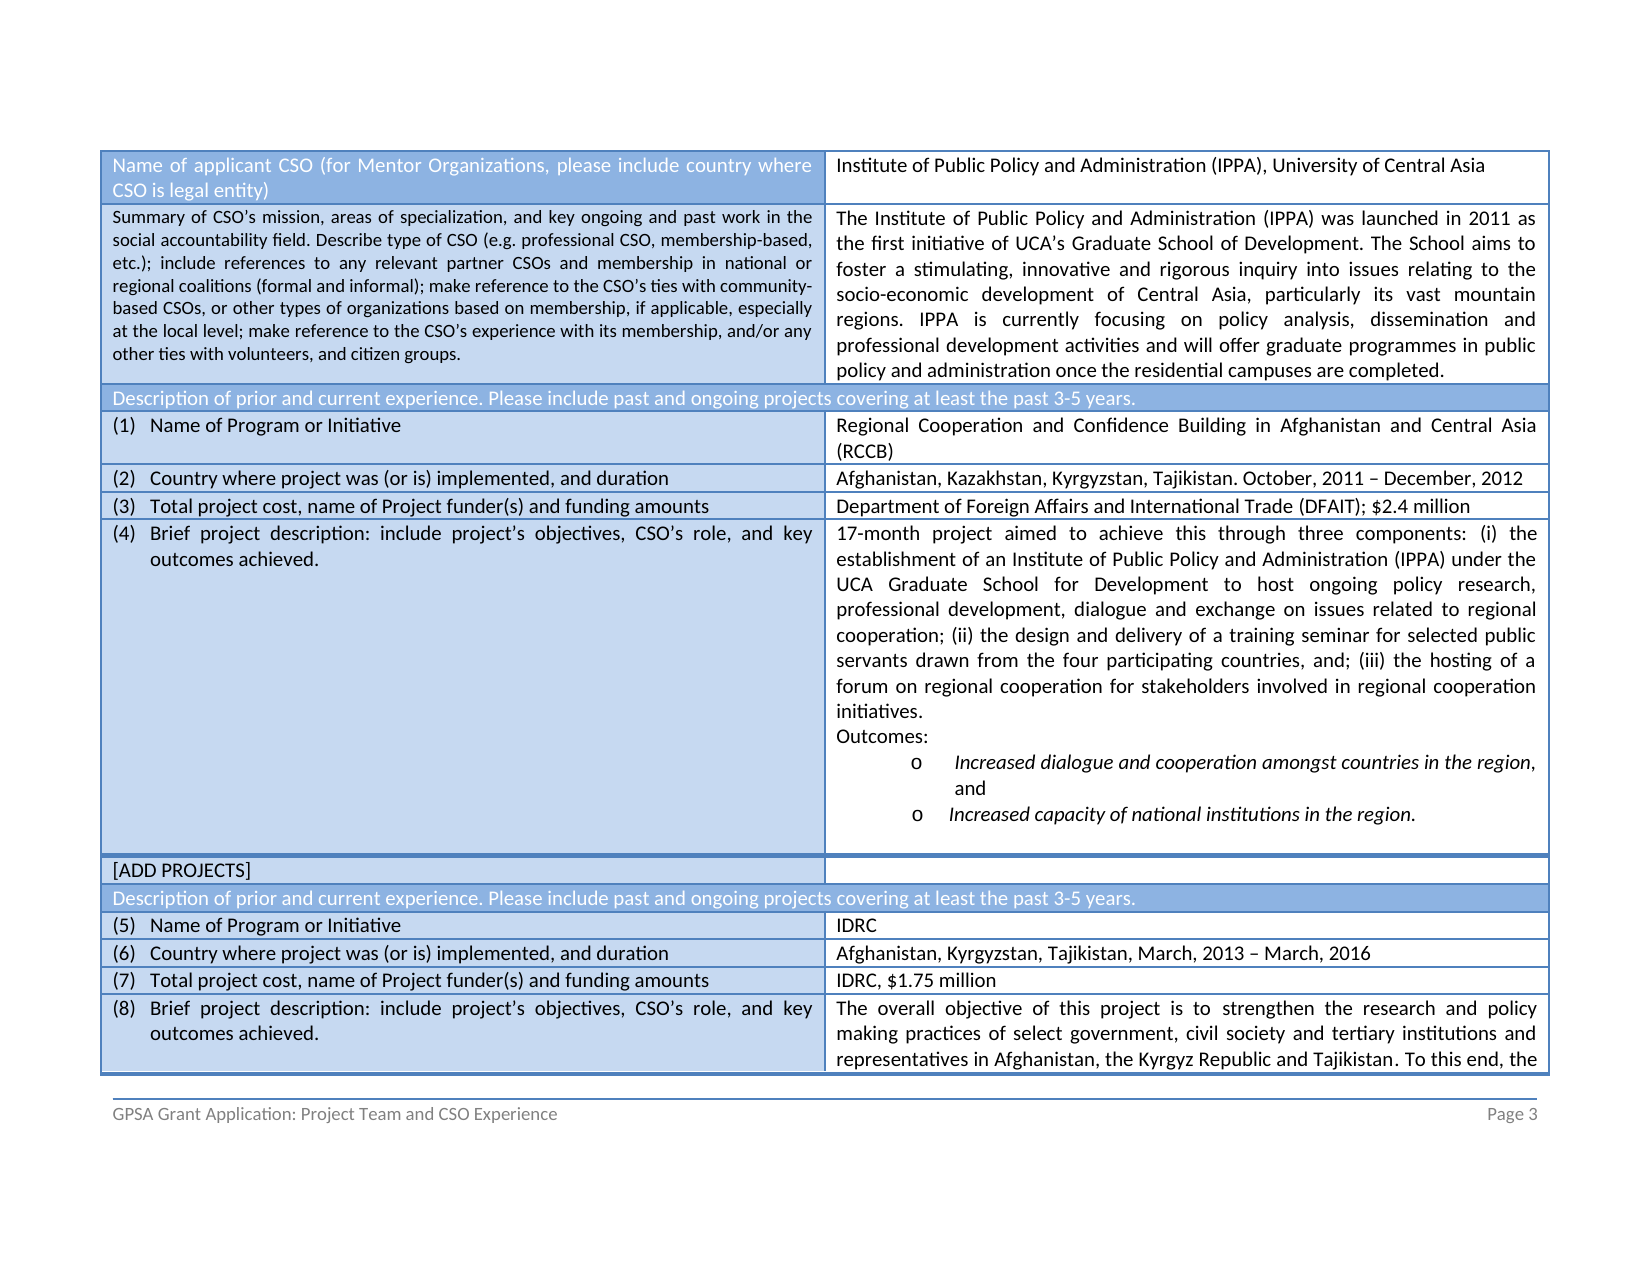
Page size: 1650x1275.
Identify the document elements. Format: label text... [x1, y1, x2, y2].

table_cell Afghanistan, Kyrgyzstan, Tajikistan, March, 2013 – March, 2016 [826, 940, 1548, 966]
table_cell Name of Program or Initiative [102, 412, 824, 463]
table_cell IDRC, $1.75 million [826, 968, 1548, 993]
table_cell [ADD PROJECTS] [102, 858, 824, 883]
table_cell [102, 995, 824, 1071]
table_cell Department of Foreign Affairs and International Trade (DFAIT); $2.4 million [826, 493, 1548, 518]
table_cell Summary of CSO’s mission, areas of specialization, and key ongoing and past work in the social accountability field. Describe type of CSO (e.g. professional CSO, membership-based, etc.); include references to any relevant partner CSOs and membership in national or regional coalitions (formal and informal); make reference to the CSO’s ties with community-based CSOs, or other types of organizations based on membership, if applicable, especially at the local level; make reference to the CSO’s experience with its membership, and/or any other ties with volunteers, and citizen groups. [102, 205, 824, 383]
table_cell Country where project was (or is) implemented, and duration [102, 465, 824, 491]
table_cell Total project cost, name of Project funder(s) and funding amounts [102, 968, 824, 993]
table_cell Brief project description: include project’s objectives, CSO’s role, and key outcomes achieved. [102, 520, 824, 853]
table_cell Description of prior and current experience. Please include past and ongoing projects covering at least the past 3-5 years. [102, 885, 1548, 911]
table_cell The Institute of Public Policy and Administration (IPPA) was launched in 2011 as the first initiative of UCA’s Graduate School of Development. The School aims to foster a stimulating, innovative and rigorous inquiry into issues relating to the socio-economic development of Central Asia, particularly its vast mountain regions. IPPA is currently focusing on policy analysis, dissemination and professional development activities and will offer graduate programmes in public policy and administration once the residential campuses are completed. [826, 205, 1548, 383]
table_cell IDRC [826, 913, 1548, 938]
table_cell Name of Program or Initiative [102, 913, 824, 938]
table_cell Afghanistan, Kazakhstan, Kyrgyzstan, Tajikistan. October, 2011 – December, 2012 [826, 465, 1548, 491]
table_cell Country where project was (or is) implemented, and duration [102, 940, 824, 966]
table_cell [826, 858, 1548, 883]
table_cell Regional Cooperation and Confidence Building in Afghanistan and Central Asia (RCCB) [826, 412, 1548, 463]
table_cell Total project cost, name of Project funder(s) and funding amounts [102, 493, 824, 518]
table_cell 17-month project aimed to achieve this through three components: (i) the establishment of an Institute of Public Policy and Administration (IPPA) under the UCA Graduate School for Development to host ongoing policy research, professional development, dialogue and exchange on issues related to regional cooperation; (ii) the design and delivery of a training seminar for selected public servants drawn from the four participating countries, and; (iii) the hosting of a forum on regional cooperation for stakeholders involved in regional cooperation initiatives. Outcomes: Increased dialogue and cooperation amongst countries in the region, and Increased capacity of national institutions in the region. [826, 520, 1548, 853]
table_cell Description of prior and current experience. Please include past and ongoing projects covering at least the past 3-5 years. [102, 385, 1548, 410]
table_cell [826, 995, 1548, 1071]
table_header Institute of Public Policy and Administration (IPPA), University of Central Asia [826, 152, 1548, 203]
table_header Name of applicant CSO (for Mentor Organizations, please include country where CSO is legal entity) [102, 152, 824, 203]
